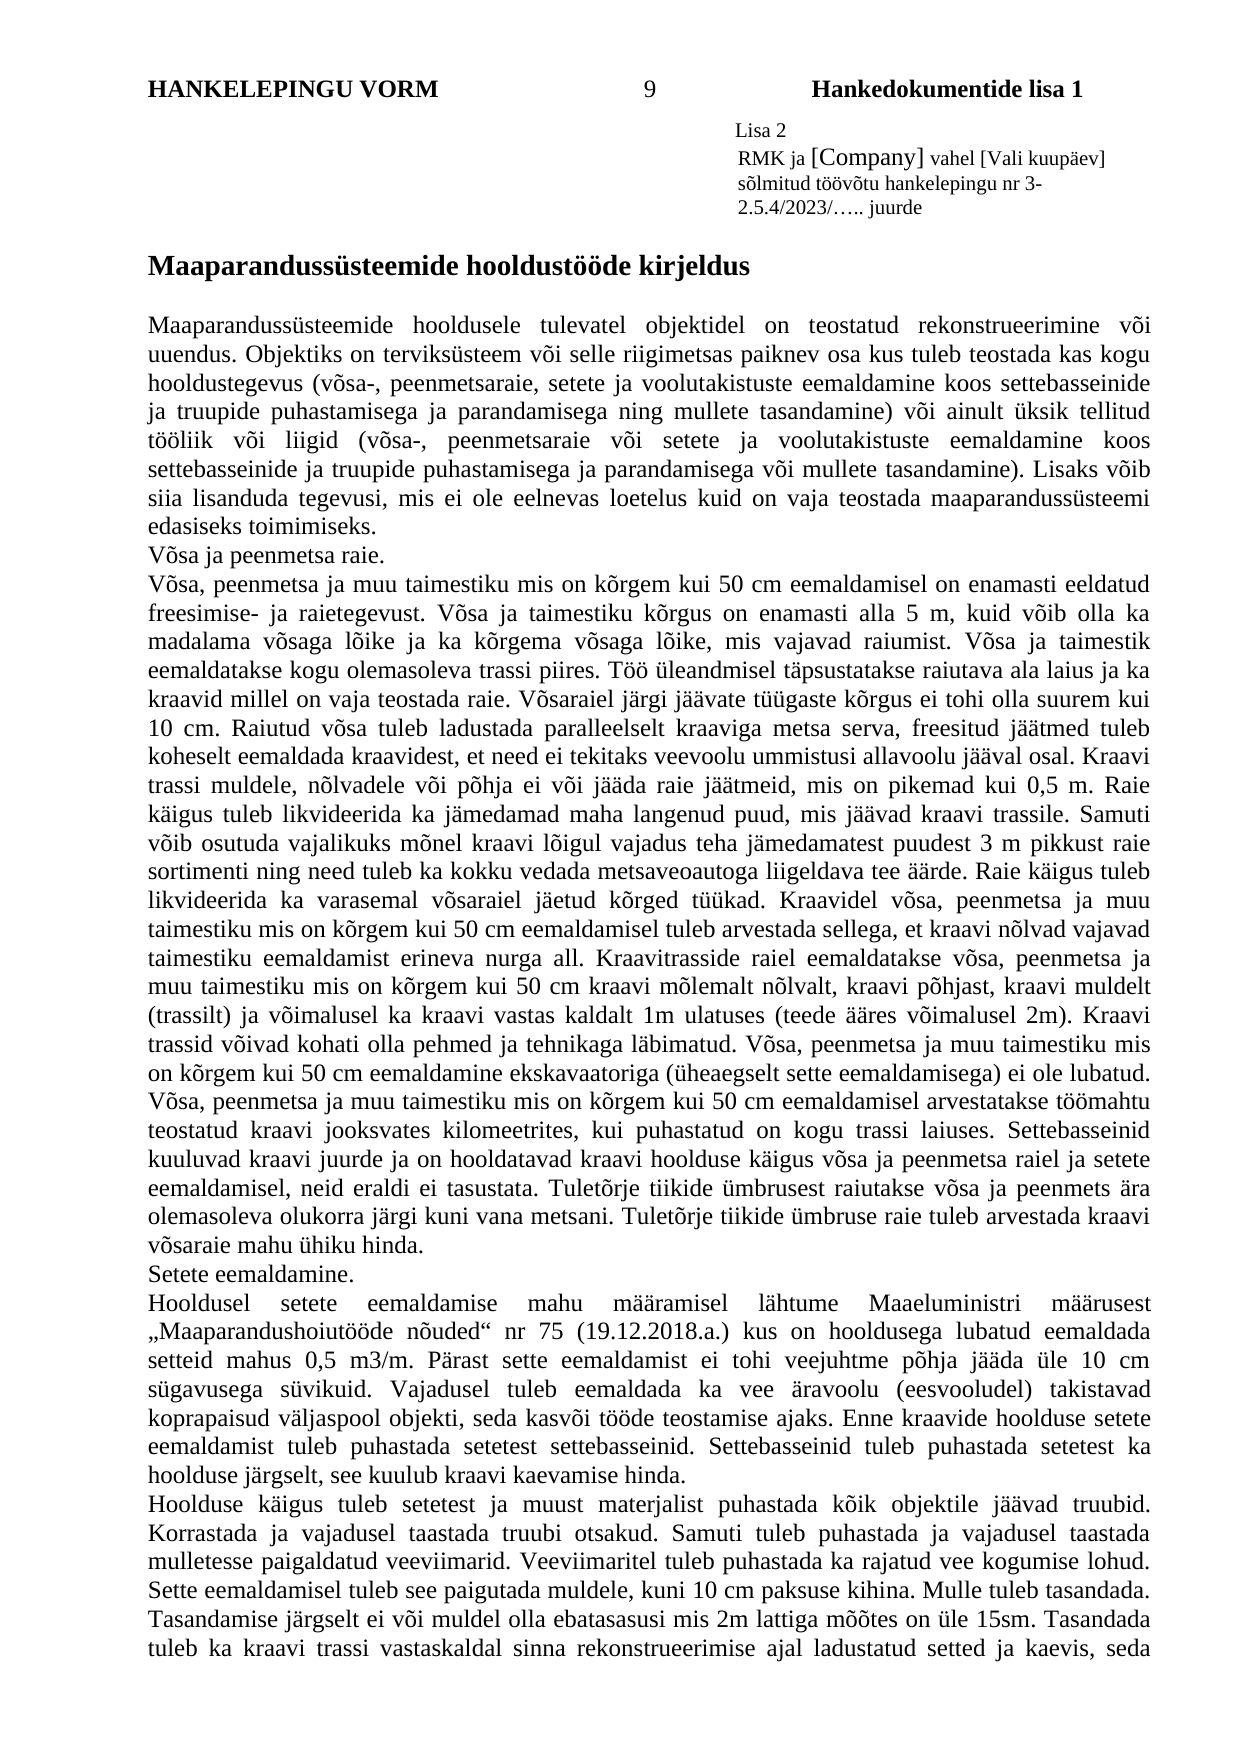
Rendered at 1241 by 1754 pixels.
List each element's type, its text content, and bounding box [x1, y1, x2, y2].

text Setete eemaldamine. [148, 1259, 1152, 1288]
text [148, 1489, 1152, 1661]
text Võsa, peenmetsa ja muu taimestiku mis on kõrgem kui 50 cm eemaldamisel on enamasti eeldatud freesimise- ja raietegevust. Võsa ja taimestiku kõrgus on enamasti alla 5 m, kuid võib olla ka madalama võsaga lõike ja ka kõrgema võsaga lõike, mis vajavad raiumist. Võsa ja taimestik eemaldatakse kogu olemasoleva trassi piires. Töö üleandmisel täpsustatakse raiutava ala laius ja ka kraavid millel on vaja teostada raie. Võsaraiel järgi jäävate tüügaste kõrgus ei tohi olla suurem kui 10 cm. Raiutud võsa tuleb ladustada paralleelselt kraaviga metsa serva, freesitud jäätmed tuleb koheselt eemaldada kraavidest, et need ei tekitaks veevoolu ummistusi allavoolu jääval osal. Kraavi trassi muldele, nõlvadele või põhja ei või jääda raie jäätmeid, mis on pikemad kui 0,5 m. Raie käigus tuleb likvideerida ka jämedamad maha langenud puud, mis jäävad kraavi trassile. Samuti võib osutuda vajalikuks mõnel kraavi lõigul vajadus teha jämedamatest puudest 3 m pikkust raie sortimenti ning need tuleb ka kokku vedada metsaveoautoga liigeldava tee äärde. Raie käigus tuleb likvideerida ka varasemal võsaraiel jäetud kõrged tüükad. Kraavidel võsa, peenmetsa ja muu taimestiku mis on kõrgem kui 50 cm eemaldamisel tuleb arvestada sellega, et kraavi nõlvad vajavad taimestiku eemaldamist erineva nurga all. Kraavitrasside raiel eemaldatakse võsa, peenmetsa ja muu taimestiku mis on kõrgem kui 50 cm kraavi mõlemalt nõlvalt, kraavi põhjast, kraavi muldelt (trassilt) ja võimalusel ka kraavi vastas kaldalt 1m ulatuses (teede ääres võimalusel 2m). Kraavi trassid võivad kohati olla pehmed ja tehnikaga läbimatud. Võsa, peenmetsa ja muu taimestiku mis on kõrgem kui 50 cm eemaldamine ekskavaatoriga (üheaegselt sette eemaldamisega) ei ole lubatud. Võsa, peenmetsa ja muu taimestiku mis on kõrgem kui 50 cm eemaldamisel arvestatakse töömahtu teostatud kraavi jooksvates kilomeetrites, kui puhastatud on kogu trassi laiuses. Settebasseinid kuuluvad kraavi juurde ja on hooldatavad kraavi hoolduse käigus võsa ja peenmetsa raiel ja setete eemaldamisel, neid eraldi ei tasustata. Tuletõrje tiikide ümbrusest raiutakse võsa ja peenmets ära olemasoleva olukorra järgi kuni vana metsani. Tuletõrje tiikide ümbruse raie tuleb arvestada kraavi võsaraie mahu ühiku hinda. [148, 569, 1152, 1259]
text Maaparandussüsteemide hooldustööde kirjeldus [148, 248, 1152, 281]
text RMK ja vahel sõlmitud töövõtu hankelepingu nr 3-2.5.4/2023/….. juurde [738, 142, 1152, 219]
text Hooldusel setete eemaldamise mahu määramisel lähtume Maaeluministri määrusest „Maaparandushoiutööde nõuded“ nr 75 (19.12.2018.a.) kus on hooldusega lubatud eemaldada setteid mahus 0,5 m3/m. Pärast sette eemaldamist ei tohi veejuhtme põhja jääda üle 10 cm sügavusega süvikuid. Vajadusel tuleb eemaldada ka vee äravoolu (eesvooludel) takistavad koprapaisud väljaspool objekti, seda kasvõi tööde teostamise ajaks. Enne kraavide hoolduse setete eemaldamist tuleb puhastada setetest settebasseinid. Settebasseinid tuleb puhastada setetest ka hoolduse järgselt, see kuulub kraavi kaevamise hinda. [148, 1288, 1152, 1489]
text Maaparandussüsteemide hooldusele tulevatel objektidel on teostatud rekonstrueerimine või uuendus. Objektiks on terviksüsteem või selle riigimetsas paiknev osa kus tuleb teostada kas kogu hooldustegevus (võsa-, peenmetsaraie, setete ja voolutakistuste eemaldamine koos settebasseinide ja truupide puhastamisega ja parandamisega ning mullete tasandamine) või ainult üksik tellitud tööliik või liigid (võsa-, peenmetsaraie või setete ja voolutakistuste eemaldamine koos settebasseinide ja truupide puhastamisega ja parandamisega või mullete tasandamine). Lisaks võib siia lisanduda tegevusi, mis ei ole eelnevas loetelus kuid on vaja teostada maaparandussüsteemi edasiseks toimimiseks. [148, 310, 1152, 540]
text Võsa ja peenmetsa raie. [148, 540, 1152, 569]
text Lisa 2 [295, 118, 1152, 142]
